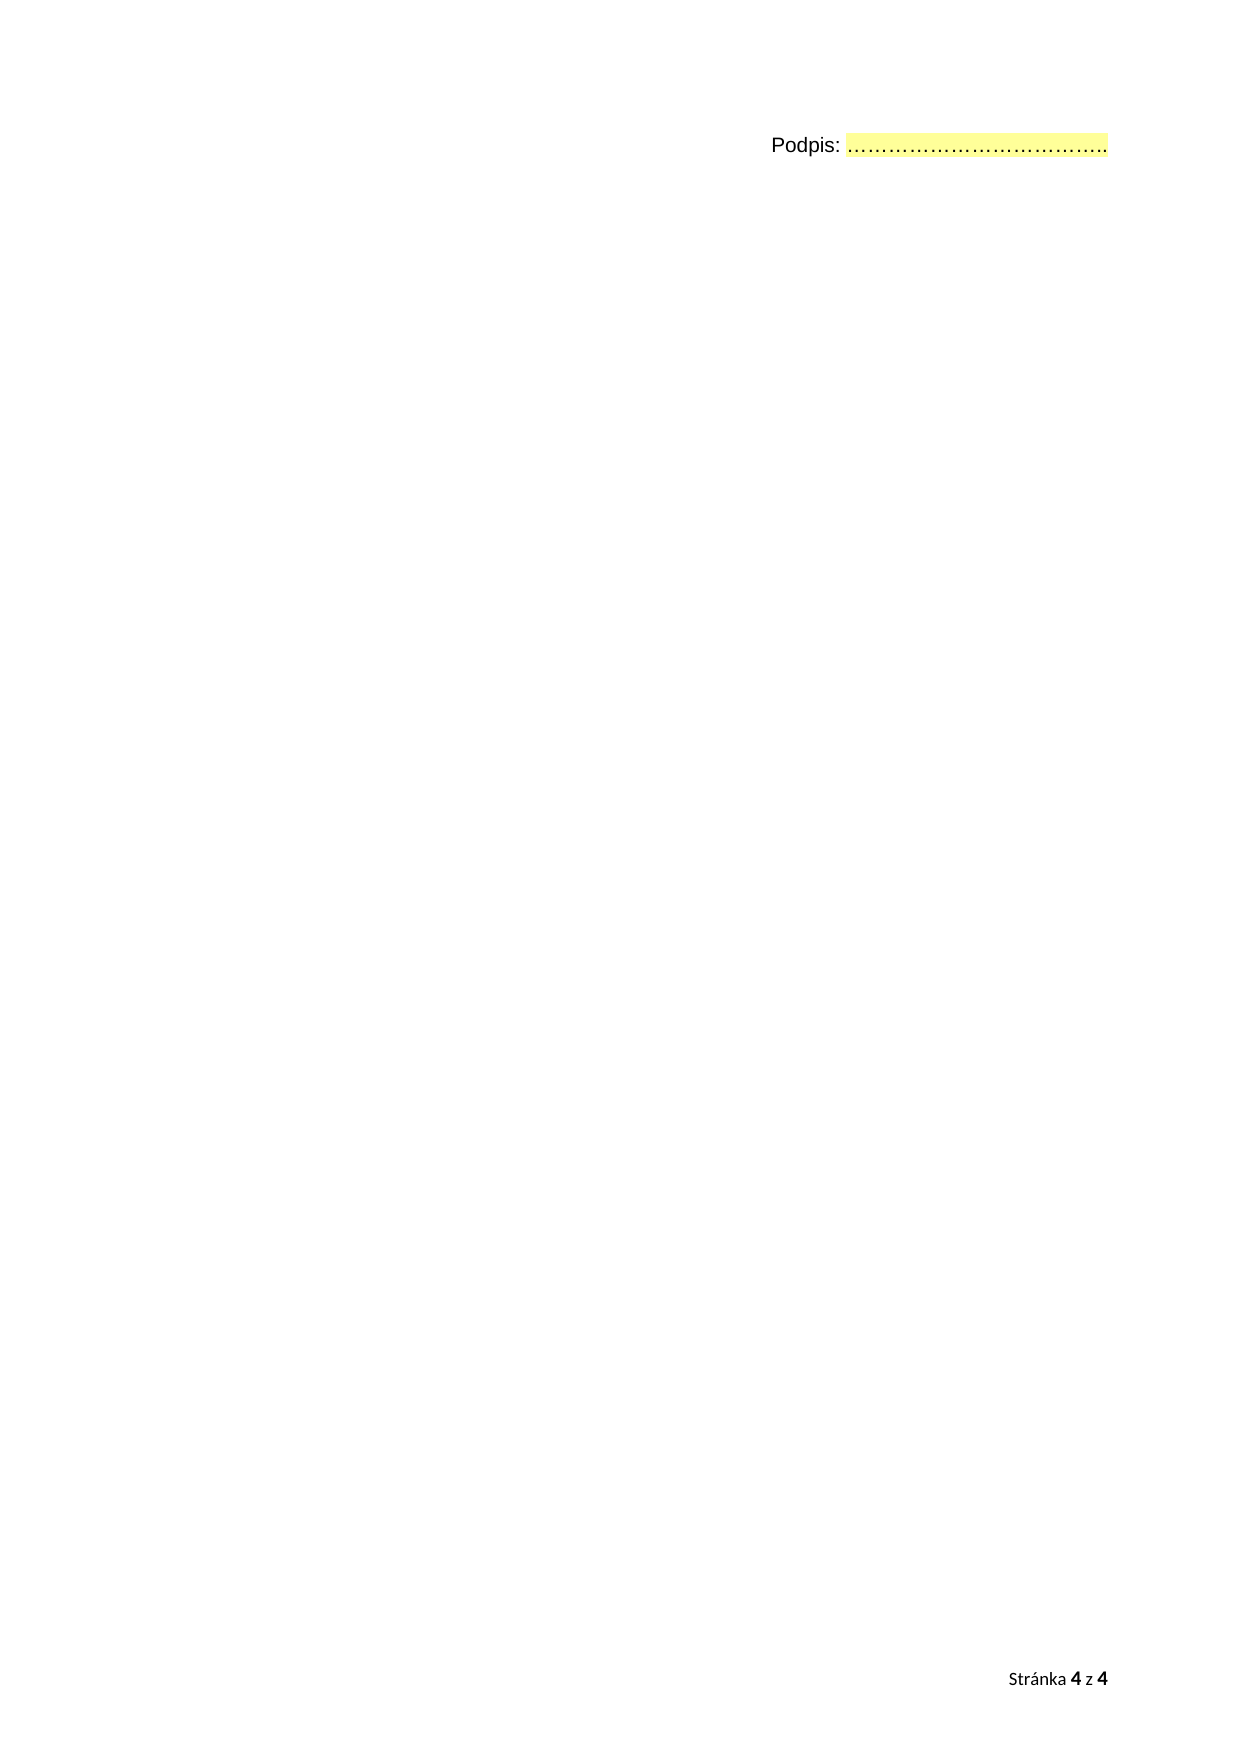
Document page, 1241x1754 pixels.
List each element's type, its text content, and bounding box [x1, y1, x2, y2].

text Podpis: ……………………………….. [148, 133, 846, 157]
